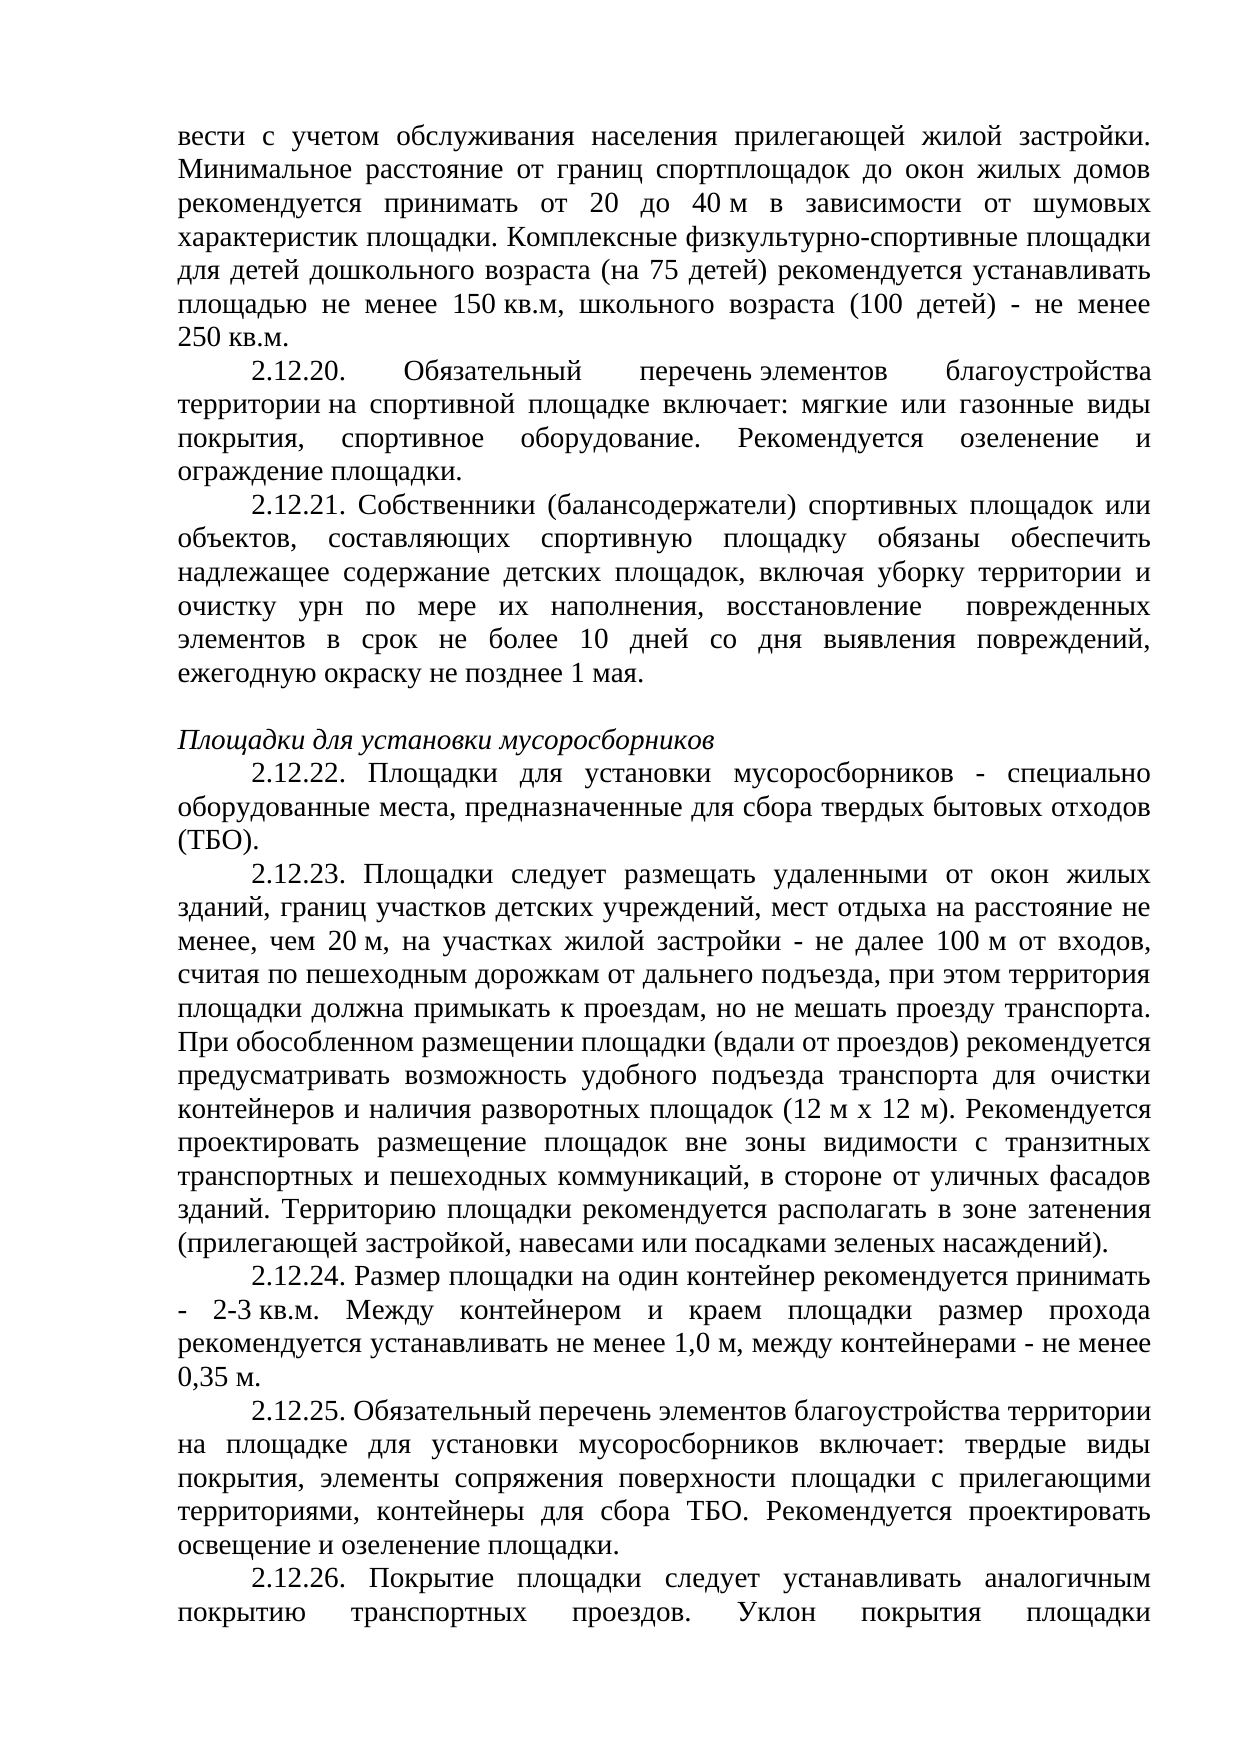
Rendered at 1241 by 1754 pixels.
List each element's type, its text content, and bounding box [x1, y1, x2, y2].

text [177, 118, 1152, 353]
text Площадки для установки мусоросборников [177, 722, 1152, 755]
text 2.12.24. Размер площадки на один контейнер рекомендуется принимать - 2-3 кв.м. Между контейнером и краем площадки размер прохода рекомендуется устанавливать не менее 1,0 м, между контейнерами - не менее 0,35 м. [177, 1258, 1152, 1393]
text 2.12.21. Собственники (балансодержатели) спортивных площадок или объектов, составляющих спортивную площадку обязаны обеспечить надлежащее содержание детских площадок, включая уборку территории и очистку урн по мере их наполнения, восстановление поврежденных элементов в срок не более 10 дней со дня выявления повреждений, ежегодную окраску не позднее 1 мая. [177, 487, 1152, 688]
text 2.12.25. Обязательный перечень элементов благоустройства территории на площадке для установки мусоросборников включает: твердые виды покрытия, элементы сопряжения поверхности площадки с прилегающими территориями, контейнеры для сбора ТБО. Рекомендуется проектировать освещение и озеленение площадки. [177, 1393, 1152, 1560]
text 2.12.22. Площадки для установки мусоросборников - специально оборудованные места, предназначенные для сбора твердых бытовых отходов (ТБО). [177, 755, 1152, 856]
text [177, 1560, 1152, 1627]
text 2.12.23. Площадки следует размещать удаленными от окон жилых зданий, границ участков детских учреждений, мест отдыха на расстояние не менее, чем 20 м, на участках жилой застройки - не далее 100 м от входов, считая по пешеходным дорожкам от дальнего подъезда, при этом территория площадки должна примыкать к проездам, но не мешать проезду транспорта. При обособленном размещении площадки (вдали от проездов) рекомендуется предусматривать возможность удобного подъезда транспорта для очистки контейнеров и наличия разворотных площадок (12 м х 12 м). Рекомендуется проектировать размещение площадок вне зоны видимости с транзитных транспортных и пешеходных коммуникаций, в стороне от уличных фасадов зданий. Территорию площадки рекомендуется располагать в зоне затенения (прилегающей застройкой, навесами или посадками зеленых насаждений). [177, 856, 1152, 1258]
text 2.12.20. Обязательный перечень элементов благоустройства территории на спортивной площадке включает: мягкие или газонные виды покрытия, спортивное оборудование. Рекомендуется озеленение и ограждение площадки. [177, 353, 1152, 487]
